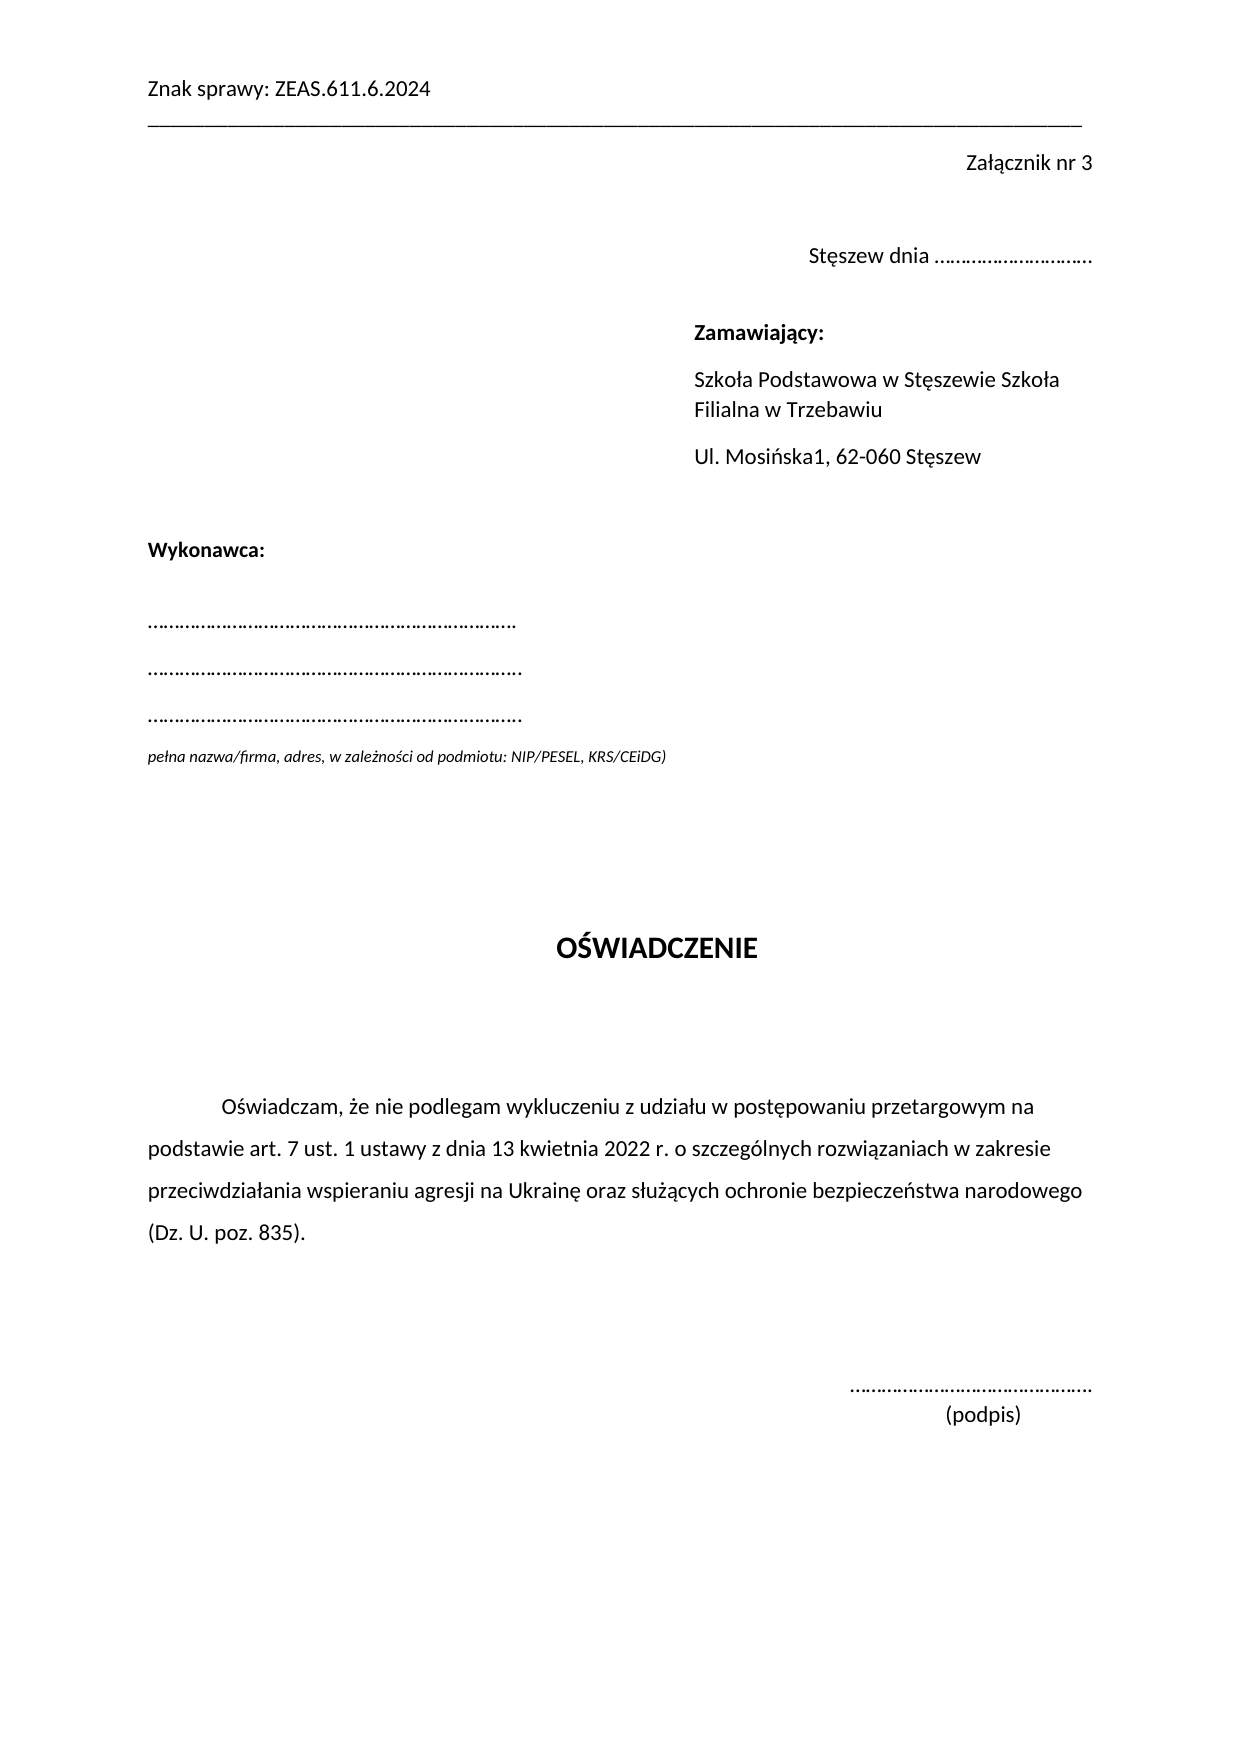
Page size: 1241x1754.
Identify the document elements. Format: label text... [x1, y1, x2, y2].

text ………………………………………. (podpis) [148, 1370, 1093, 1428]
text ……………………………………………………………. [148, 606, 1093, 634]
text Oświadczam, że nie podlegam wykluczeniu z udziału w postępowaniu przetargowym na podstawie art. 7 ust. 1 ustawy z dnia 13 kwietnia 2022 r. o szczególnych rozwiązaniach w zakresie przeciwdziałania wspieraniu agresji na Ukrainę oraz służących ochronie bezpieczeństwa narodowego (Dz. U. poz. 835). [148, 1092, 1093, 1246]
text …………………………………………………………….. [148, 653, 1093, 681]
text OŚWIADCZENIE [148, 928, 1093, 967]
text …………………………………………………………….. [148, 700, 1093, 728]
text Zamawiający: [694, 318, 1093, 346]
text Wykonawca: [148, 536, 1093, 563]
text pełna nazwa/firma, adres, w zależności od podmiotu: NIP/PESEL, KRS/CEiDG) [148, 747, 1093, 767]
text Stęszew dnia ………………………… [148, 241, 1093, 299]
text Szkoła Podstawowa w Stęszewie Szkoła Filialna w Trzebawiu [694, 365, 1093, 423]
text Ul. Mosińska1, 62-060 Stęszew [694, 442, 1093, 470]
text Załącznik nr 3 [148, 148, 1093, 176]
